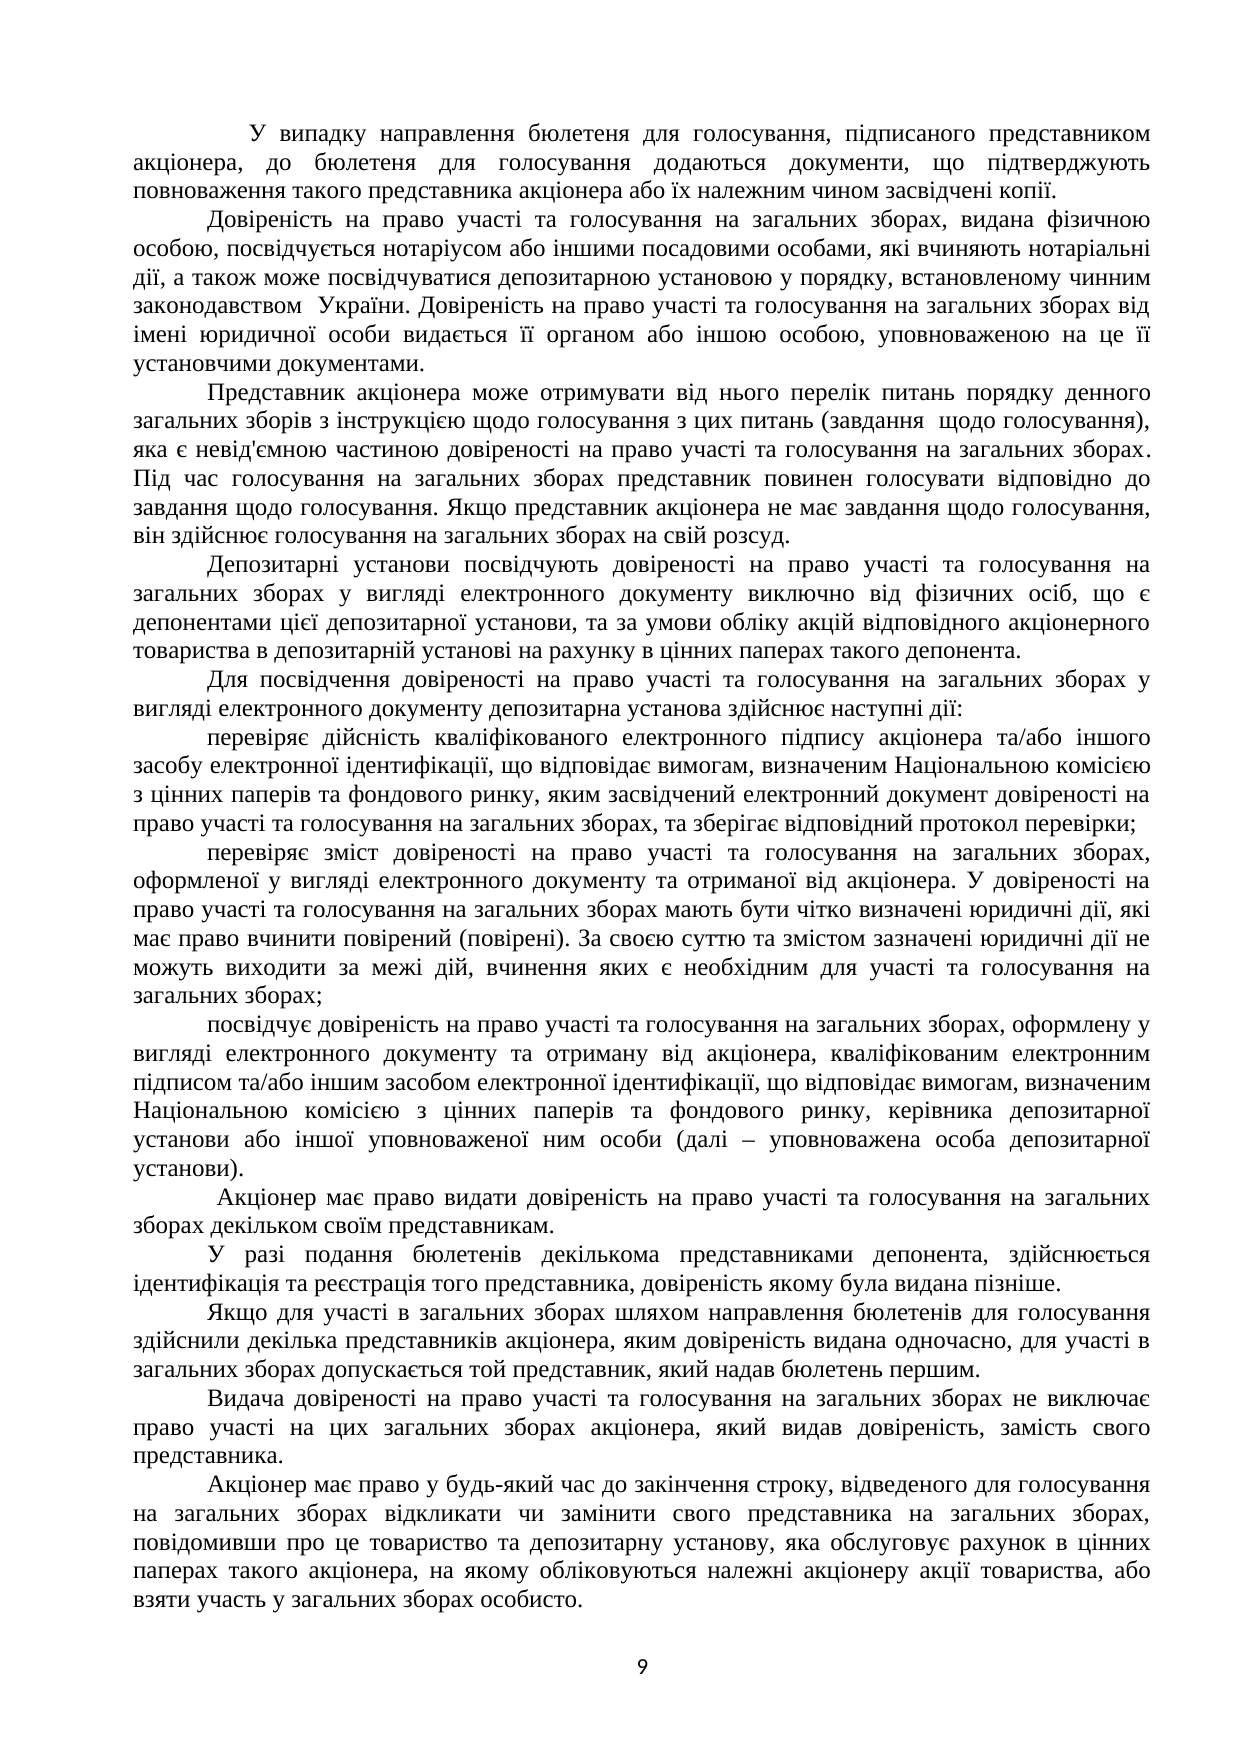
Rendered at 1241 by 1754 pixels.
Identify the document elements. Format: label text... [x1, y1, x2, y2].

text Для посвідчення довіреності на право участі та голосування на загальних зборах у вигляді електронного документу депозитарна установа здійснює наступні дії: [133, 664, 1152, 722]
text Акціонер має право у будь-який час до закінчення строку, відведеного для голосування на загальних зборах відкликати чи замінити свого представника на загальних зборах, повідомивши про це товариство та депозитарну установу, яка обслуговує рахунок в цінних паперах такого акціонера, на якому обліковуються належні акціонеру акції товариства, або взяти участь у загальних зборах особисто. [133, 1469, 1152, 1613]
text Видача довіреності на право участі та голосування на загальних зборах не виключає право участі на цих загальних зборах акціонера, який видав довіреність, замість свого представника. [133, 1383, 1152, 1469]
text Депозитарні установи посвідчують довіреності на право участі та голосування на загальних зборах у вигляді електронного документу виключно від фізичних осіб, що є депонентами цієї депозитарної установи, та за умови обліку акцій відповідного акціонерного товариства в депозитарній установі на рахунку в цінних паперах такого депонента. [133, 549, 1152, 664]
text Якщо для участі в загальних зборах шляхом направлення бюлетенів для голосування здійснили декілька представників акціонера, яким довіреність видана одночасно, для участі в загальних зборах допускається той представник, який надав бюлетень першим. [133, 1297, 1152, 1383]
text перевіряє зміст довіреності на право участі та голосування на загальних зборах, оформленої у вигляді електронного документу та отриманої від акціонера. У довіреності на право участі та голосування на загальних зборах мають бути чітко визначені юридичні дії, які має право вчинити повірений (повірені). За своєю суттю та змістом зазначені юридичні дії не можуть виходити за межі дій, вчинення яких є необхідним для участі та голосування на загальних зборах; [133, 837, 1152, 1009]
text Представник акціонера може отримувати від нього перелік питань порядку денного загальних зборів з інструкцією щодо голосування з цих питань (завдання щодо голосування), яка є невід'ємною частиною довіреності на право участі та голосування на загальних зборах. Під час голосування на загальних зборах представник повинен голосувати відповідно до завдання щодо голосування. Якщо представник акціонера не має завдання щодо голосування, він здійснює голосування на загальних зборах на свій розсуд. [133, 377, 1152, 549]
text У разі подання бюлетенів декількома представниками депонента, здійснюється ідентифікація та реєстрація того представника, довіреність якому була видана пізніше. [133, 1239, 1152, 1297]
text перевіряє дійсність кваліфікованого електронного підпису акціонера та/або іншого засобу електронної ідентифікації, що відповідає вимогам, визначеним Національною комісією з цінних паперів та фондового ринку, яким засвідчений електронний документ довіреності на право участі та голосування на загальних зборах, та зберігає відповідний протокол перевірки; [133, 722, 1152, 837]
text посвідчує довіреність на право участі та голосування на загальних зборах, оформлену у вигляді електронного документу та отриману від акціонера, кваліфікованим електронним підписом та/або іншим засобом електронної ідентифікації, що відповідає вимогам, визначеним Національною комісією з цінних паперів та фондового ринку, керівника депозитарної установи або іншої уповноваженої ним особи (далі – уповноважена особа депозитарної установи). [133, 1009, 1152, 1182]
text Акціонер має право видати довіреність на право участі та голосування на загальних зборах декільком своїм представникам. [133, 1182, 1152, 1239]
text У випадку направлення бюлетеня для голосування, підписаного представником акціонера, до бюлетеня для голосування додаються документи, що підтверджують повноваження такого представника акціонера або їх належним чином засвідчені копії. [133, 118, 1152, 204]
text Довіреність на право участі та голосування на загальних зборах, видана фізичною особою, посвідчується нотаріусом або іншими посадовими особами, які вчиняють нотаріальні дії, а також може посвідчуватися депозитарною установою у порядку, встановленому чинним законодавством України. Довіреність на право участі та голосування на загальних зборах від імені юридичної особи видається її органом або іншою особою, уповноваженою на це її установчими документами. [133, 204, 1152, 377]
